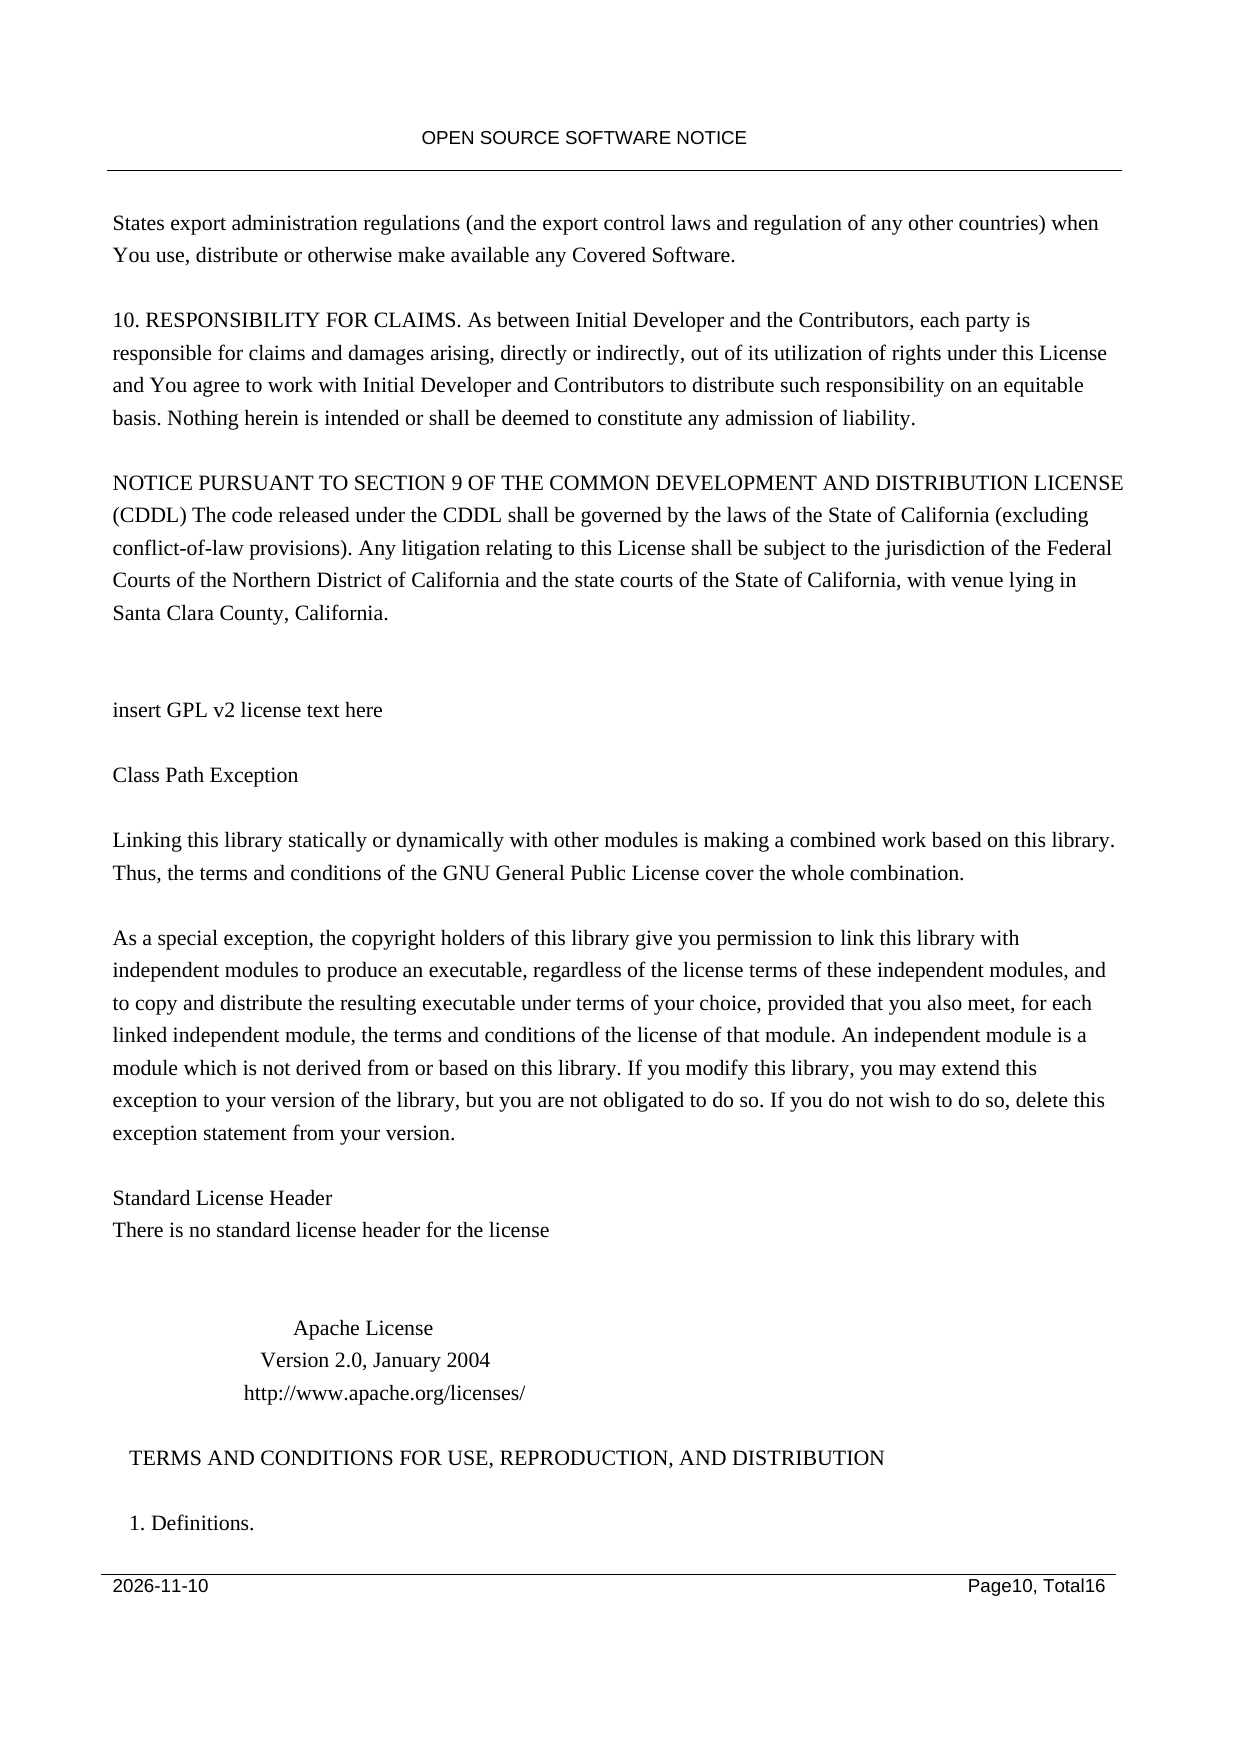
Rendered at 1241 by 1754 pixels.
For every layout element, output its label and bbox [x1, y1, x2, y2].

text [112, 206, 1128, 1539]
